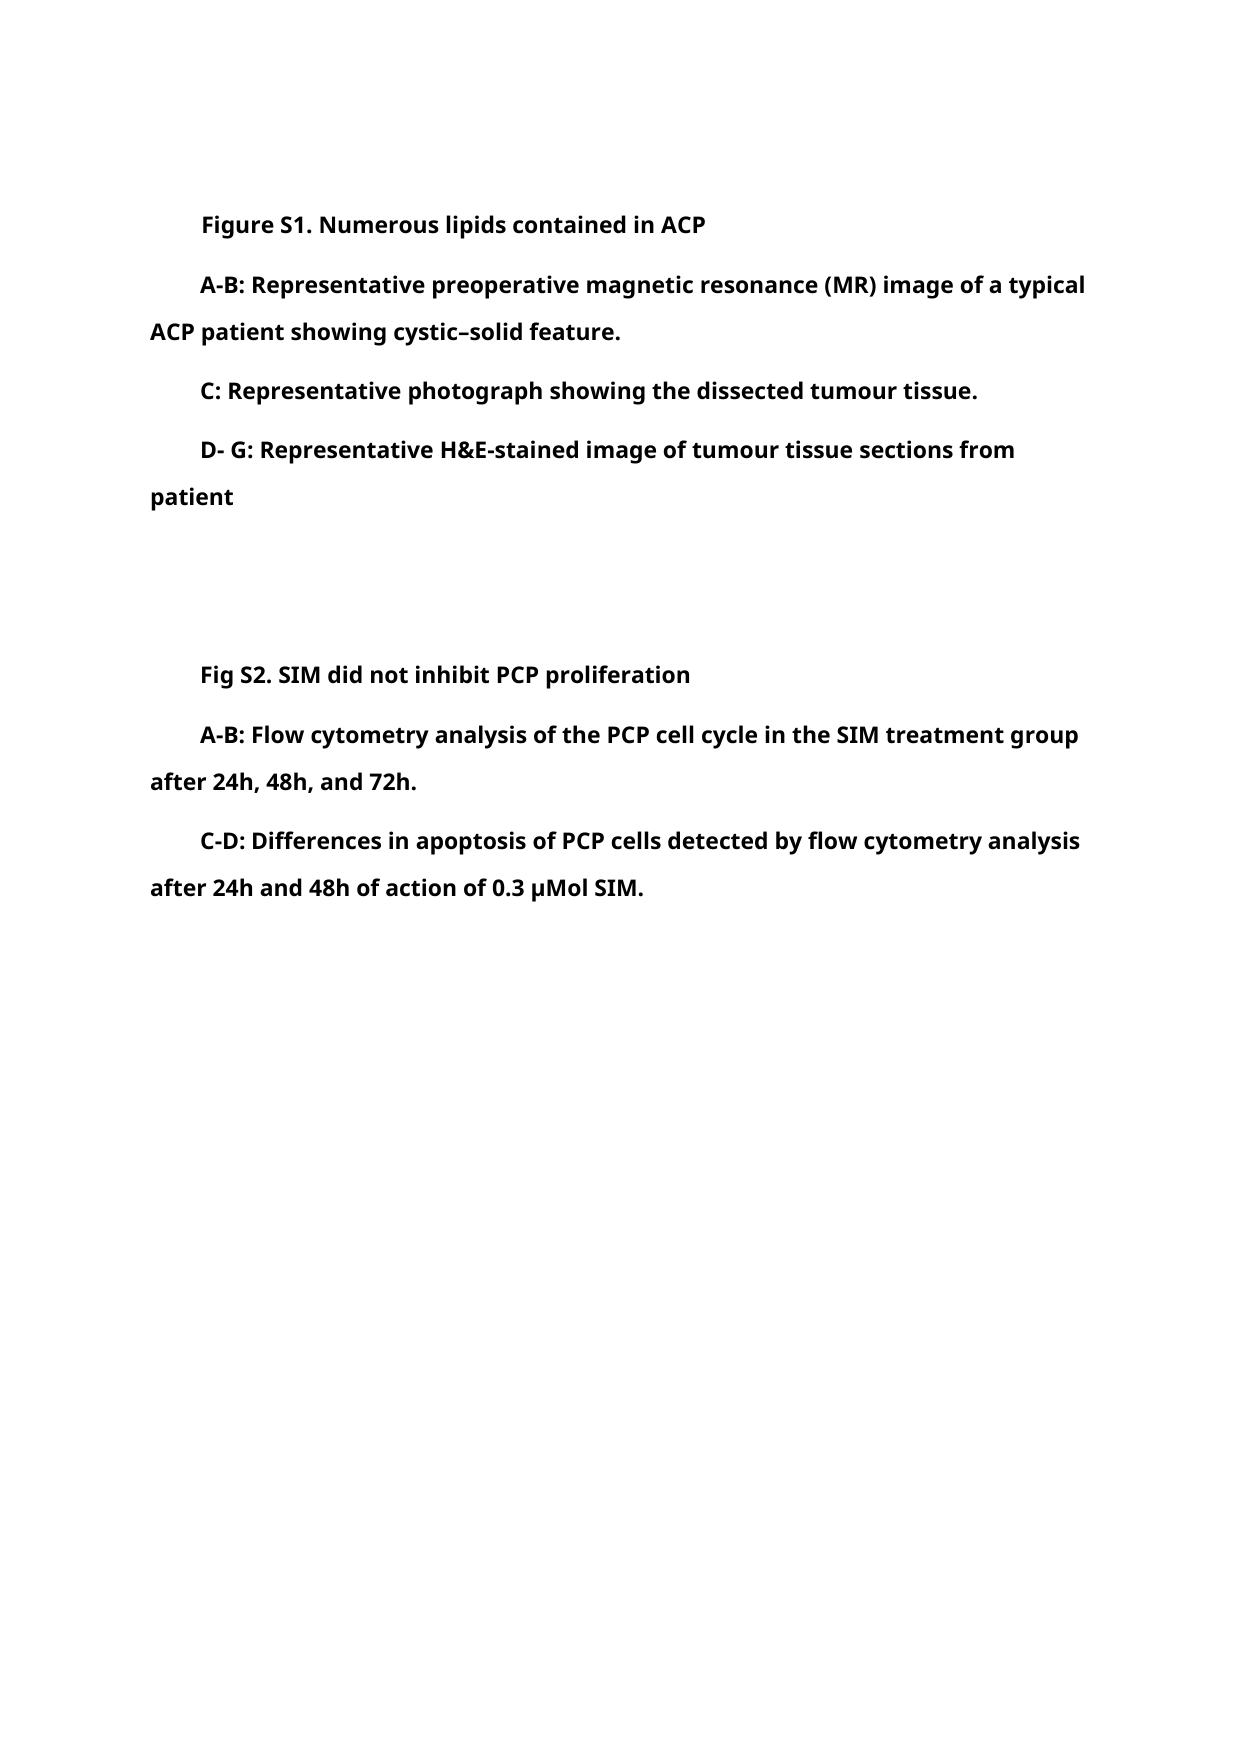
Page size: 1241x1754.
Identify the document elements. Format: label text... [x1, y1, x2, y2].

text Figure S1. Numerous lipids contained in ACP [150, 209, 1090, 241]
text C: Representative photograph showing the dissected tumour tissue. [150, 375, 1090, 406]
text Fig S2. SIM did not inhibit PCP proliferation [150, 659, 1090, 691]
text C-D: Differences in apoptosis of PCP cells detected by flow cytometry analysis after 24h and 48h of action of 0.3 μMol SIM. [150, 825, 1090, 903]
text A-B: Flow cytometry analysis of the PCP cell cycle in the SIM treatment group after 24h, 48h, and 72h. [150, 719, 1090, 797]
text A-B: Representative preoperative magnetic resonance (MR) image of a typical ACP patient showing cystic–solid feature. [150, 269, 1090, 347]
text D- G: Representative H&E-stained image of tumour tissue sections from patient [150, 434, 1090, 512]
